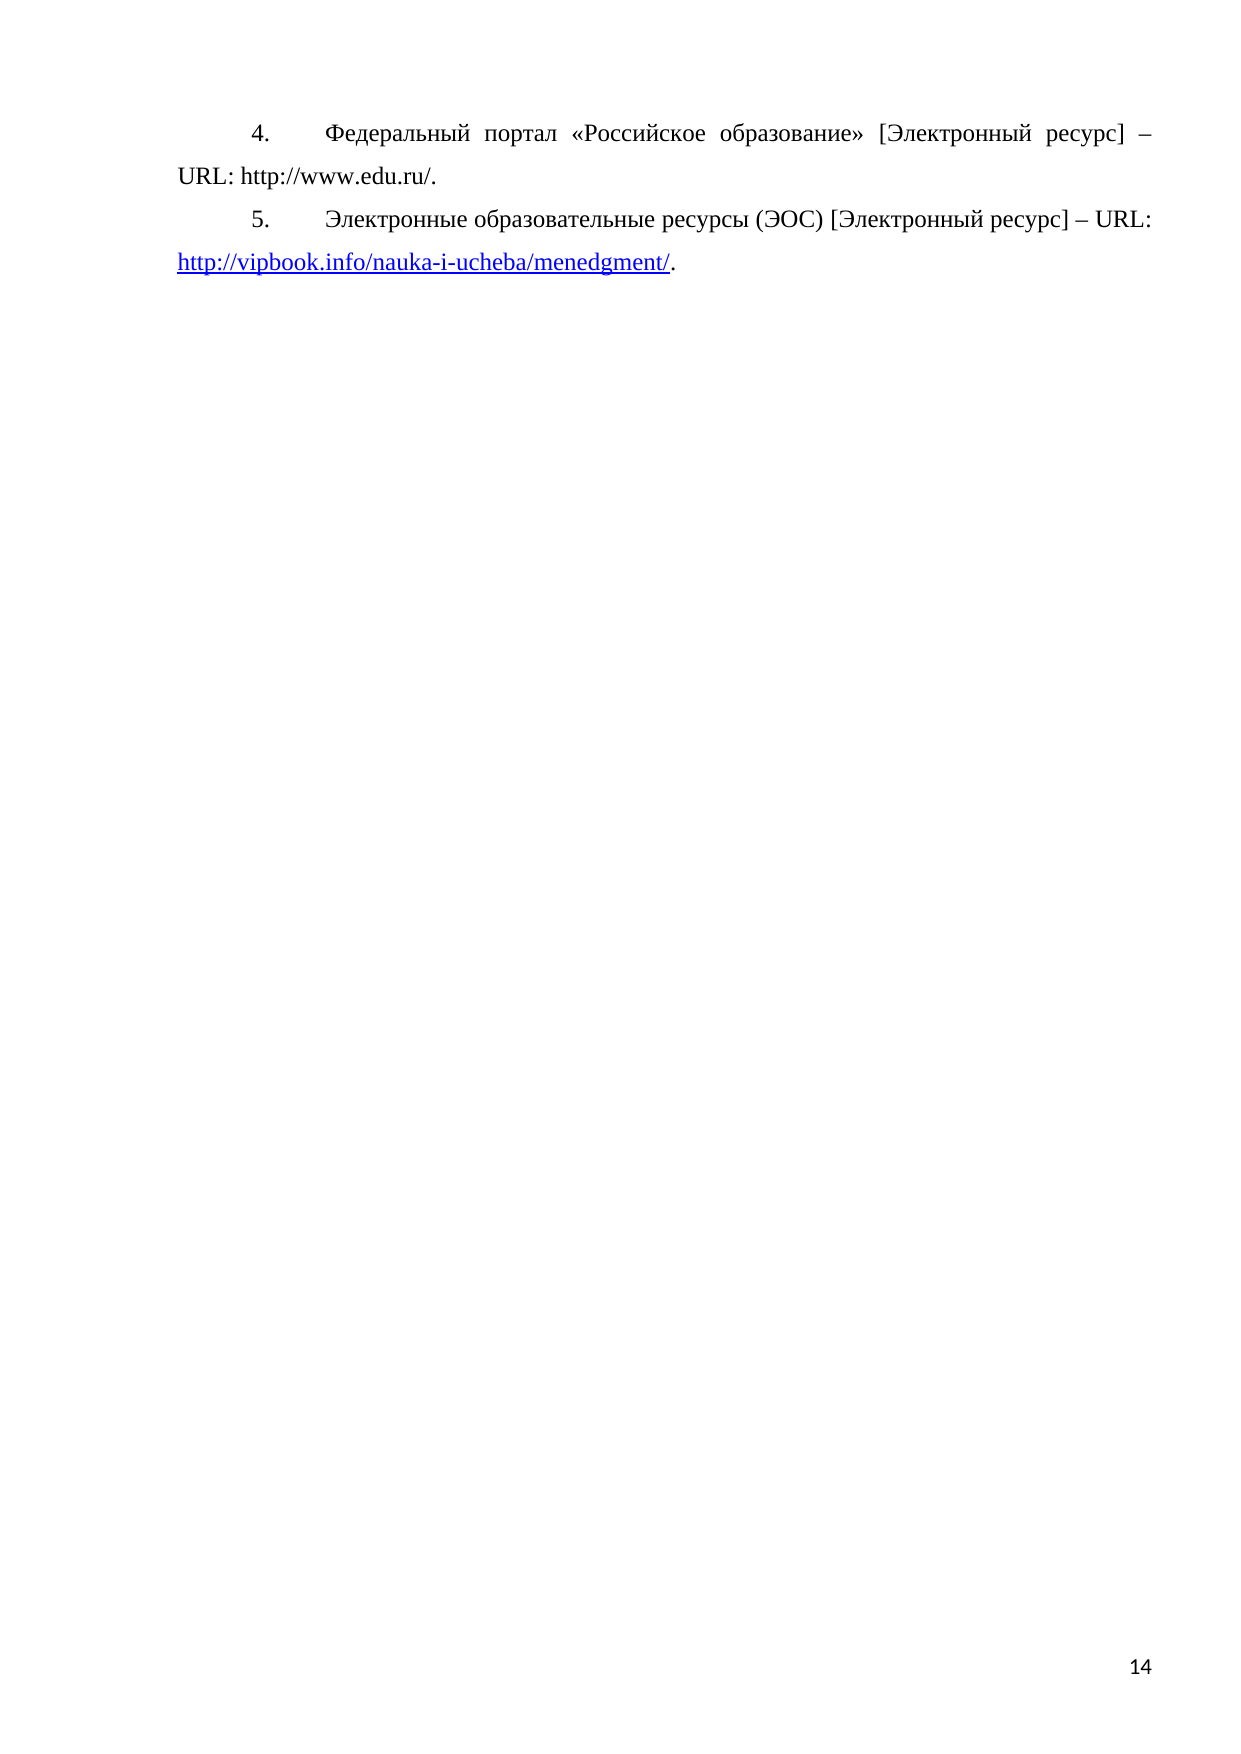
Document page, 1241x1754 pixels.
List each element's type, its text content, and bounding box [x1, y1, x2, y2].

list Федеральный портал «Российское образование» [Электронный ресурс] – URL: http://www.edu.ru/. [177, 118, 1152, 190]
list Электронные образовательные ресурсы (ЭОС) [Электронный ресурс] – URL: http://vipbook.info/nauka-i-ucheba/menedgment/. [177, 204, 1152, 276]
